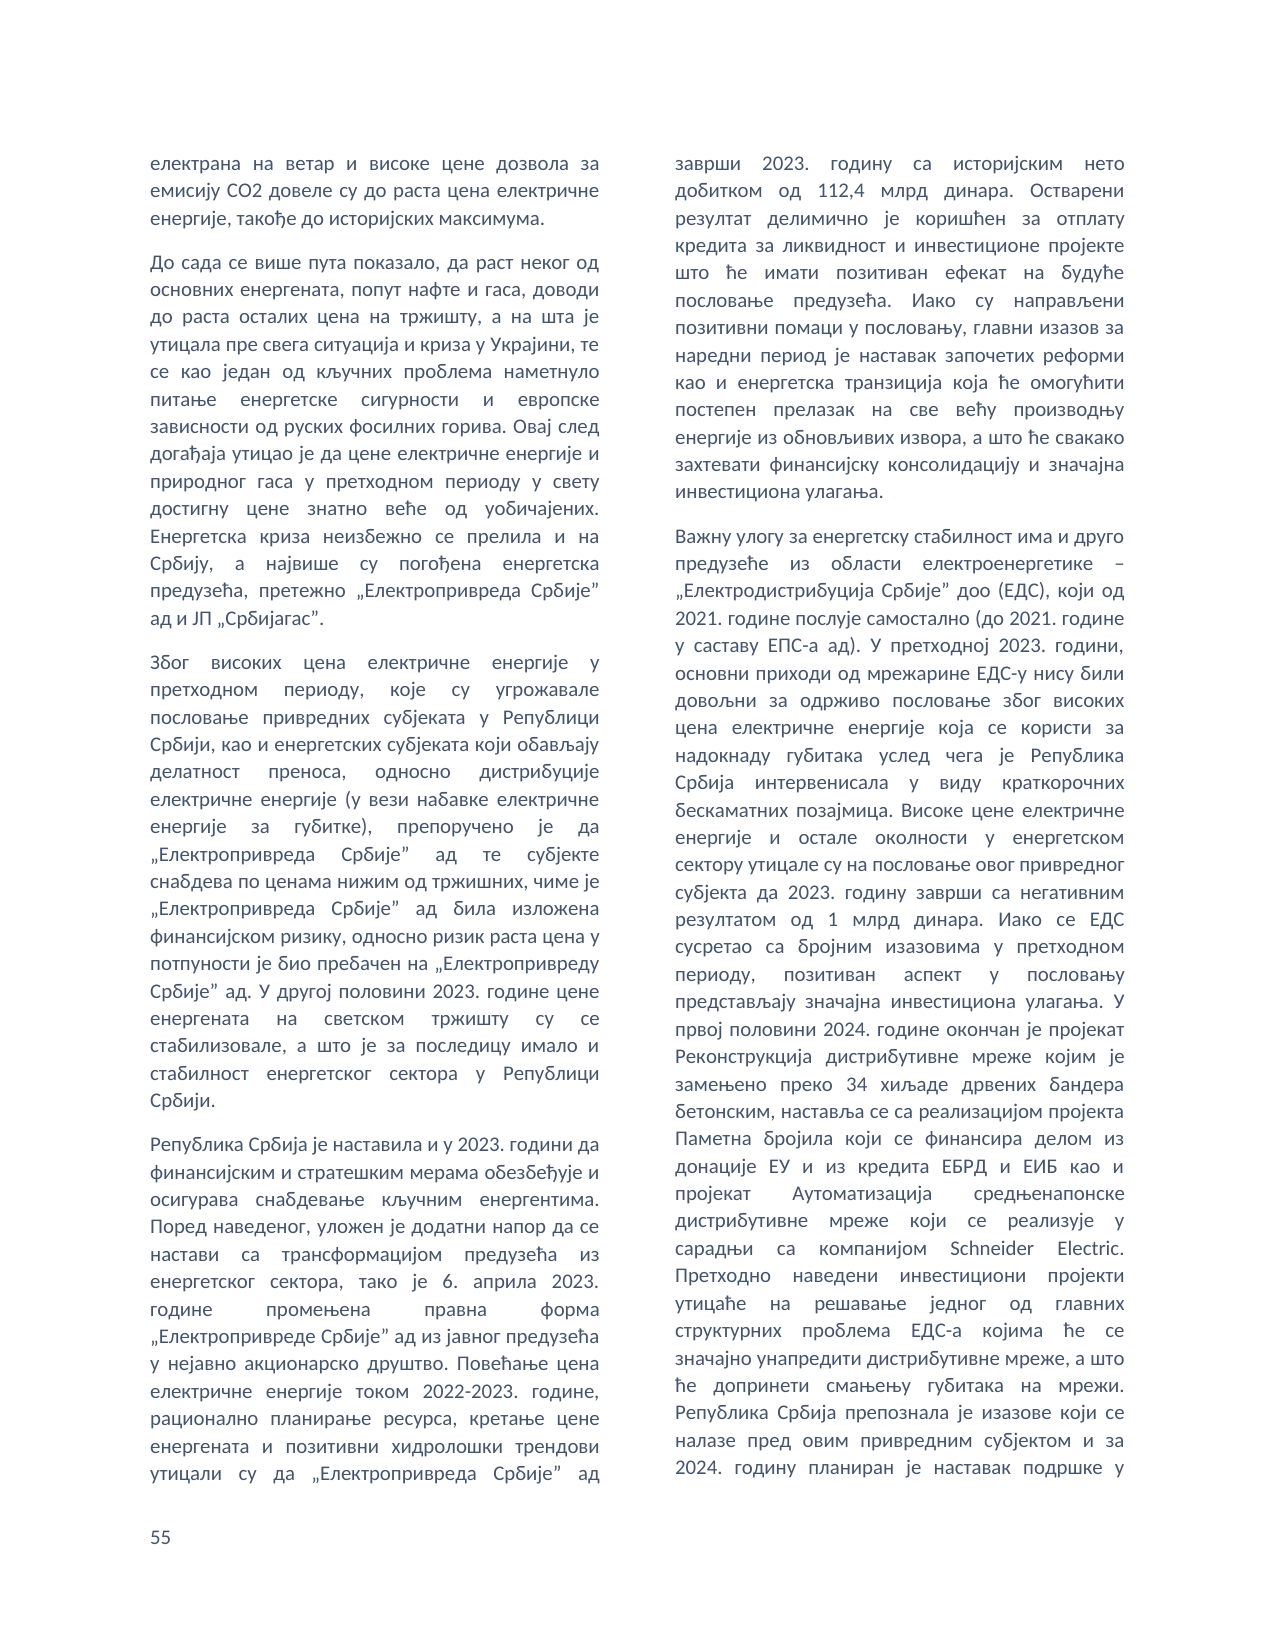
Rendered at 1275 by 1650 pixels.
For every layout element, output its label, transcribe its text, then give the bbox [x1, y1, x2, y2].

text До сада се више пута показало, да раст неког од основних енергената, попут нафте и гаса, доводи до раста осталих цена на тржишту, а на шта је утицала пре свега ситуација и криза у Украјини, те се као један од кључних проблема наметнуло питање енергетске сигурности и европске зависности од руских фосилних горива. Овај след догађаја утицао је да цене електричне енергије и природног гаса у претходном периоду у свету достигну цене знатно веће од уобичајених. Енергетска криза неизбежно се прелила и на Србију, а највише су погођена енергетска предузећа, претежно „Електропривреда Србије” ад и ЈП „Србијагас”. [150, 249, 600, 630]
text Због високих цена електричне енергије у претходном периоду, које су угрожавале пословање привредних субјеката у Републици Србији, као и енергетских субјеката који обављају делатност преноса, односно дистрибуције електричне енергије (у вези набавке електричне енергије за губитке), препоручено је да „Електропривреда Србије” ад те субјекте снабдева по ценама нижим од тржишних, чиме је „Електропривреда Србије” ад била изложена финансијском ризику, односно ризик раста цена у потпуности je био пребачен на „Електропривреду Србије” ад. У другој половини 2023. године цене енергената на светском тржишту су се стабилизовале, а што је за последицу имало и стабилност енергетског сектора у Републици Србији. [150, 649, 600, 1113]
text Република Србија је наставила и у 2023. години да финансијским и стратешким мерама обезбеђује и осигурава снабдевање кључним енергентима. Поред наведеног, уложен је додатни напор да се настави са трансформацијом предузећа из енергетског сектора, тако је 6. априла 2023. године промењена правна форма „Електропривреде Србије” ад из јавног предузећа у нејавно акционарско друштво. Повећање цена електричне енергије током 2022-2023. године, рационално планирање ресурса, кретање цене енергената и позитивни хидролошки трендови утицали су да „Електропривреда Србије” ад заврши 2023. годину са историјским нето добитком од 112,4 млрд динара. Остварени резултат делимично је коришћен за отплату кредита за ликвидност и инвестиционе пројекте што ће имати позитиван ефекат на будуће пословање предузећа. Иако су направљени позитивни помаци у пословању, главни изазов за наредни период је наставак започетих реформи као и енергетска транзиција која ће омогућити постепен прелазак на све већу производњу енергије из обновљивих извора, а што ће свакако захтевати финансијску консолидацију и значајна инвестициона улагања. [675, 150, 1125, 504]
text Република Србија је наставила и у 2023. години да финансијским и стратешким мерама обезбеђује и осигурава снабдевање кључним енергентима. Поред наведеног, уложен је додатни напор да се настави са трансформацијом предузећа из енергетског сектора, тако је 6. априла 2023. године промењена правна форма „Електропривреде Србије” ад из јавног предузећа у нејавно акционарско друштво. Повећање цена електричне енергије током 2022-2023. године, рационално планирање ресурса, кретање цене енергената и позитивни хидролошки трендови утицали су да „Електропривреда Србије” ад заврши 2023. годину са историјским нето добитком од 112,4 млрд динара. Остварени резултат делимично је коришћен за отплату кредита за ликвидност и инвестиционе пројекте што ће имати позитиван ефекат на будуће пословање предузећа. Иако су направљени позитивни помаци у пословању, главни изазов за наредни период је наставак започетих реформи као и енергетска транзиција која ће омогућити постепен прелазак на све већу производњу енергије из обновљивих извора, а што ће свакако захтевати финансијску консолидацију и значајна инвестициона улагања. [150, 1131, 600, 1486]
